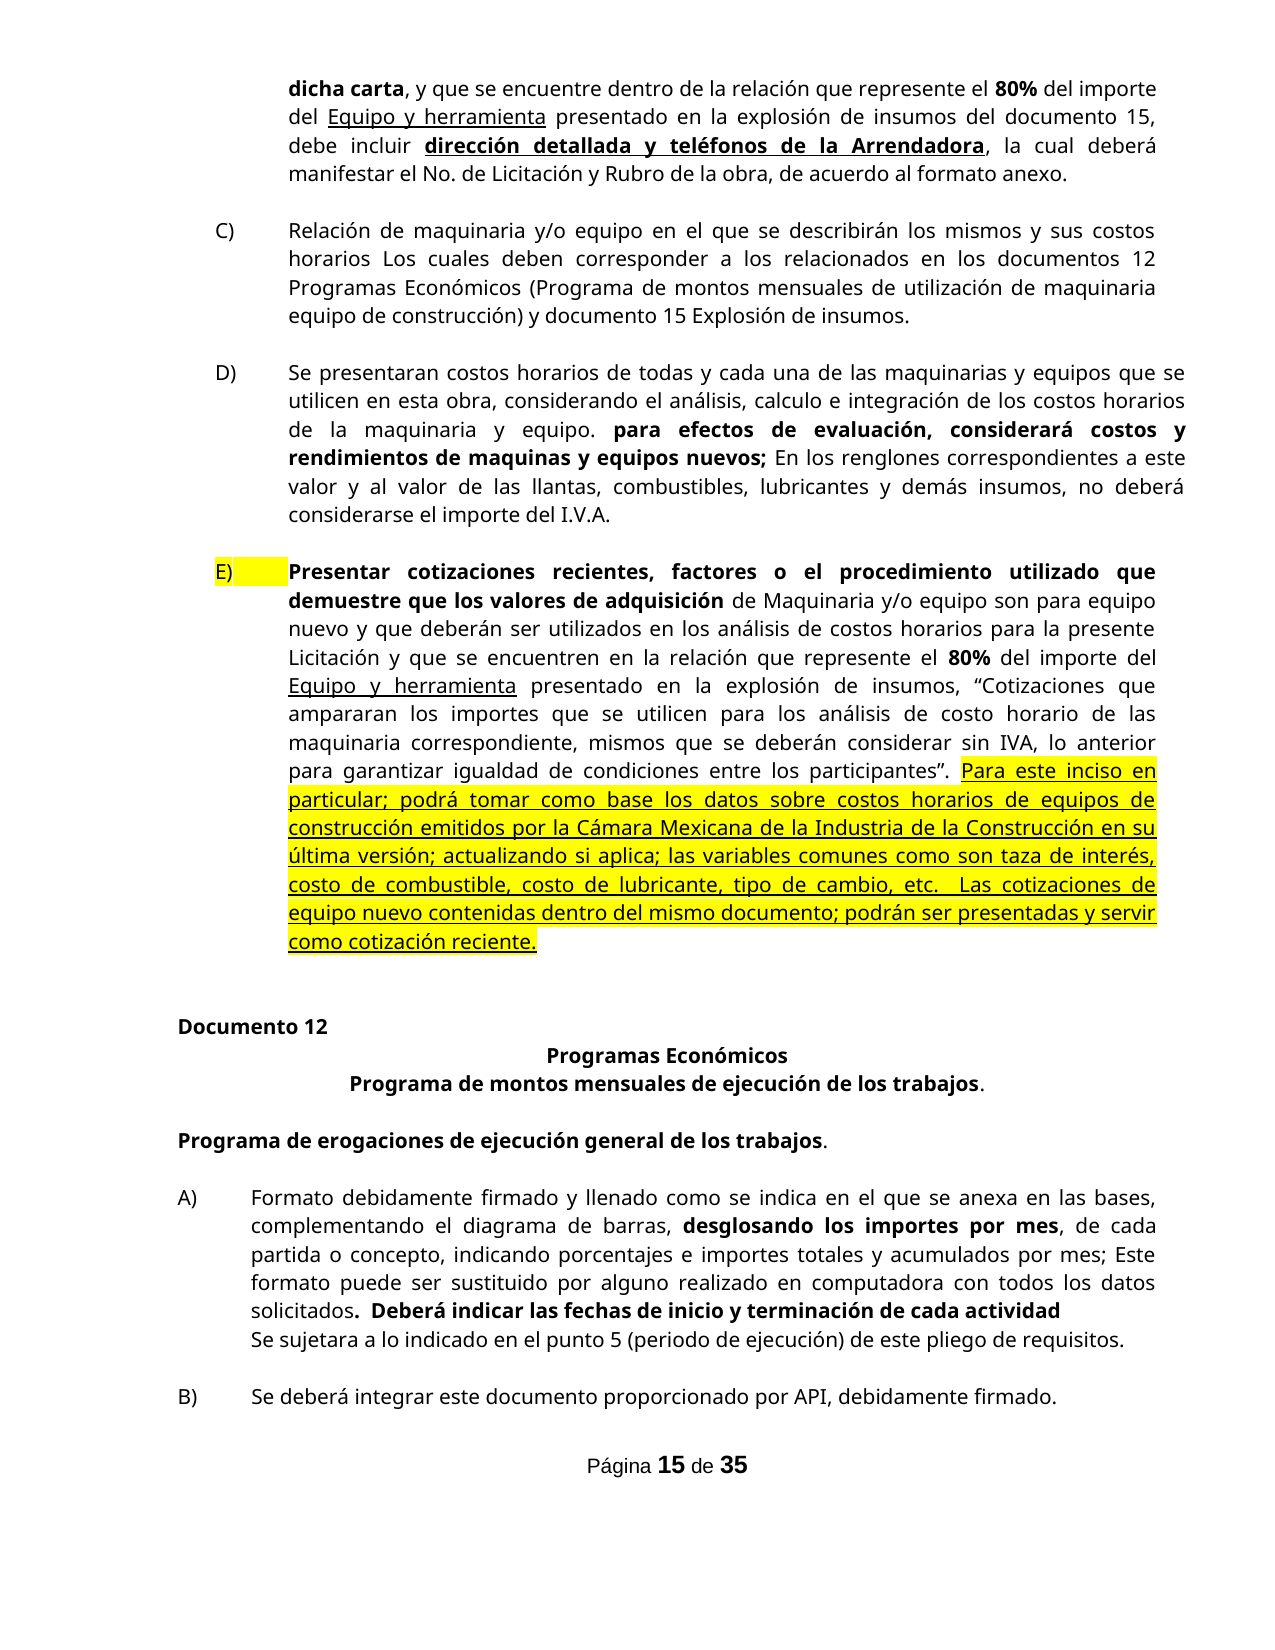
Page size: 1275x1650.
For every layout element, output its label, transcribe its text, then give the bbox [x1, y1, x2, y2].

text Se sujetara a lo indicado en el punto 5 (periodo de ejecución) de este pliego de requisitos. [215, 1325, 1157, 1353]
text A) Formato debidamente firmado y llenado como se indica en el que se anexa en las bases, complementando el diagrama de barras, desglosando los importes por mes, de cada partida o concepto, indicando porcentajes e importes totales y acumulados por mes; Este formato puede ser sustituido por alguno realizado en computadora con todos los datos solicitados. Deberá indicar las fechas de inicio y terminación de cada actividad [177, 1183, 1157, 1325]
subtitle Programas Económicos [177, 1041, 1157, 1069]
text Programa de montos mensuales de ejecución de los trabajos. [177, 1069, 1157, 1098]
list Relación de maquinaria y/o equipo en el que se describirán los mismos y sus costos horarios Los cuales deben corresponder a los relacionados en los documentos 12 Programas Económicos (Programa de montos mensuales de utilización de maquinaria equipo de construcción) y documento 15 Explosión de insumos. [215, 216, 1157, 330]
list Se presentaran costos horarios de todas y cada una de las maquinarias y equipos que se utilicen en esta obra, considerando el análisis, calculo e integración de los costos horarios de la maquinaria y equipo. para efectos de evaluación, considerará costos y rendimientos de maquinas y equipos nuevos; En los renglones correspondientes a este valor y al valor de las llantas, combustibles, lubricantes y demás insumos, no deberá considerarse el importe del I.V.A. [215, 358, 1186, 529]
list Presentar cotizaciones recientes, factores o el procedimiento utilizado que demuestre que los valores de adquisición de Maquinaria y/o equipo son para equipo nuevo y que deberán ser utilizados en los análisis de costos horarios para la presente Licitación y que se encuentren en la relación que represente el 80% del importe del Equipo y herramienta presentado en la explosión de insumos, “Cotizaciones que ampararan los importes que se utilicen para los análisis de costo horario de las maquinaria correspondiente, mismos que se deberán considerar sin IVA, lo anterior para garantizar igualdad de condiciones entre los participantes”. Para este inciso en particular; podrá tomar como base los datos sobre costos horarios de equipos de construcción emitidos por la Cámara Mexicana de la Industria de la Construcción en su última versión; actualizando si aplica; las variables comunes como son taza de interés, costo de combustible, costo de lubricante, tipo de cambio, etc. Las cotizaciones de equipo nuevo contenidas dentro del mismo documento; podrán ser presentadas y servir como cotización reciente. [215, 557, 1157, 955]
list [215, 74, 1157, 188]
text Programa de erogaciones de ejecución general de los trabajos. [177, 1126, 1157, 1154]
text Documento 12 [177, 1012, 1157, 1041]
text B) Se deberá integrar este documento proporcionado por API, debidamente firmado. [177, 1382, 1157, 1410]
